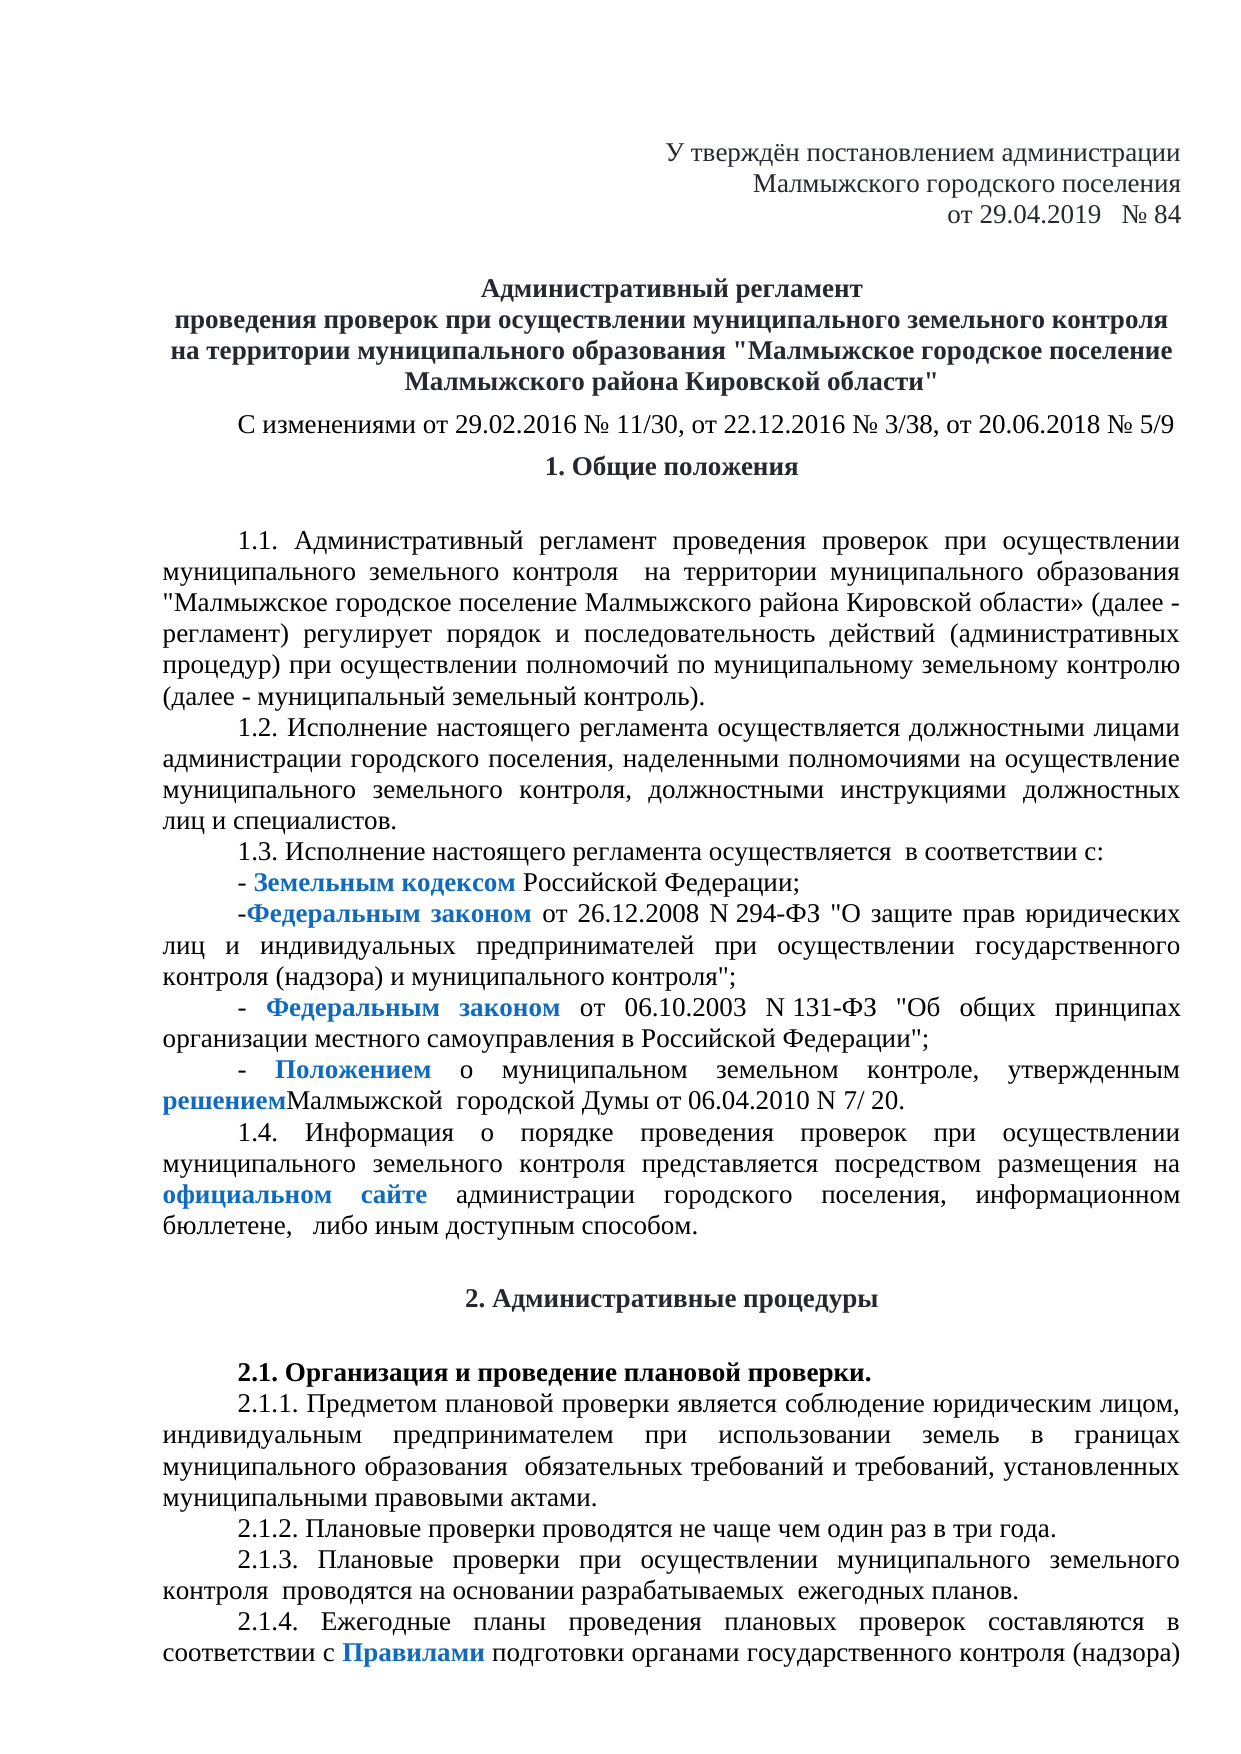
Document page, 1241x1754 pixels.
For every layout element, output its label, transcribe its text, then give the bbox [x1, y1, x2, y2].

text - Положением о муниципальном земельном контроле, утвержденным решениемМалмыжской городской Думы от 06.04.2010 N 7/ 20. [162, 1053, 1181, 1116]
text 1. Общие положения [162, 450, 1181, 481]
text 1.1. Административный регламент проведения проверок при осуществлении муниципального земельного контроля на территории муниципального образования "Малмыжское городское поселение Малмыжского района Кировской области» (далее - регламент) регулирует порядок и последовательность действий (административных процедур) при осуществлении полномочий по муниципальному земельному контролю (далее - муниципальный земельный контроль). [162, 524, 1181, 711]
text -Федеральным законом от 26.12.2008 N 294-ФЗ "О защите прав юридических лиц и индивидуальных предпринимателей при осуществлении государственного контроля (надзора) и муниципального контроля"; [162, 898, 1181, 991]
text - Федеральным законом от 06.10.2003 N 131-ФЗ "Об общих принципах организации местного самоуправления в Российской Федерации"; [162, 991, 1181, 1053]
text Административный регламент проведения проверок при осуществлении муниципального земельного контроля на территории муниципального образования "Малмыжское городское поселение Малмыжского района Кировской области" [162, 272, 1181, 397]
text 1.3. Исполнение настоящего регламента осуществляется в соответствии с: [162, 835, 1181, 866]
text 2.1.1. Предметом плановой проверки является соблюдение юридическим лицом, индивидуальным предпринимателем при использовании земель в границах муниципального образования обязательных требований и требований, установленных муниципальными правовыми актами. [162, 1387, 1181, 1512]
text 1.4. Информация о порядке проведения проверок при осуществлении муниципального земельного контроля представляется посредством размещения на официальном сайте администрации городского поселения, информационном бюллетене, либо иным доступным способом. [162, 1116, 1181, 1240]
text С изменениями от 29.02.2016 № 11/30, от 22.12.2016 № 3/38, от 20.06.2018 № 5/9 [162, 408, 1181, 439]
text 1.2. Исполнение настоящего регламента осуществляется должностными лицами администрации городского поселения, наделенными полномочиями на осуществление муниципального земельного контроля, должностными инструкциями должностных лиц и специалистов. [162, 711, 1181, 835]
text 2.1.2. Плановые проверки проводятся не чаще чем один раз в три года. [162, 1512, 1181, 1543]
text У тверждён постановлением администрации [162, 136, 1181, 167]
text 2.1. Организация и проведение плановой проверки. [162, 1356, 1181, 1387]
text 2. Административные процедуры [162, 1283, 1181, 1314]
text - Земельным кодексом Российской Федерации; [162, 866, 1181, 898]
text 2.1.3. Плановые проверки при осуществлении муниципального земельного контроля проводятся на основании разрабатываемых ежегодных планов. [162, 1543, 1181, 1605]
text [162, 1605, 1181, 1668]
text от 29.04.2019 № 84 [162, 198, 1181, 229]
text Малмыжского городского поселения [162, 167, 1181, 198]
